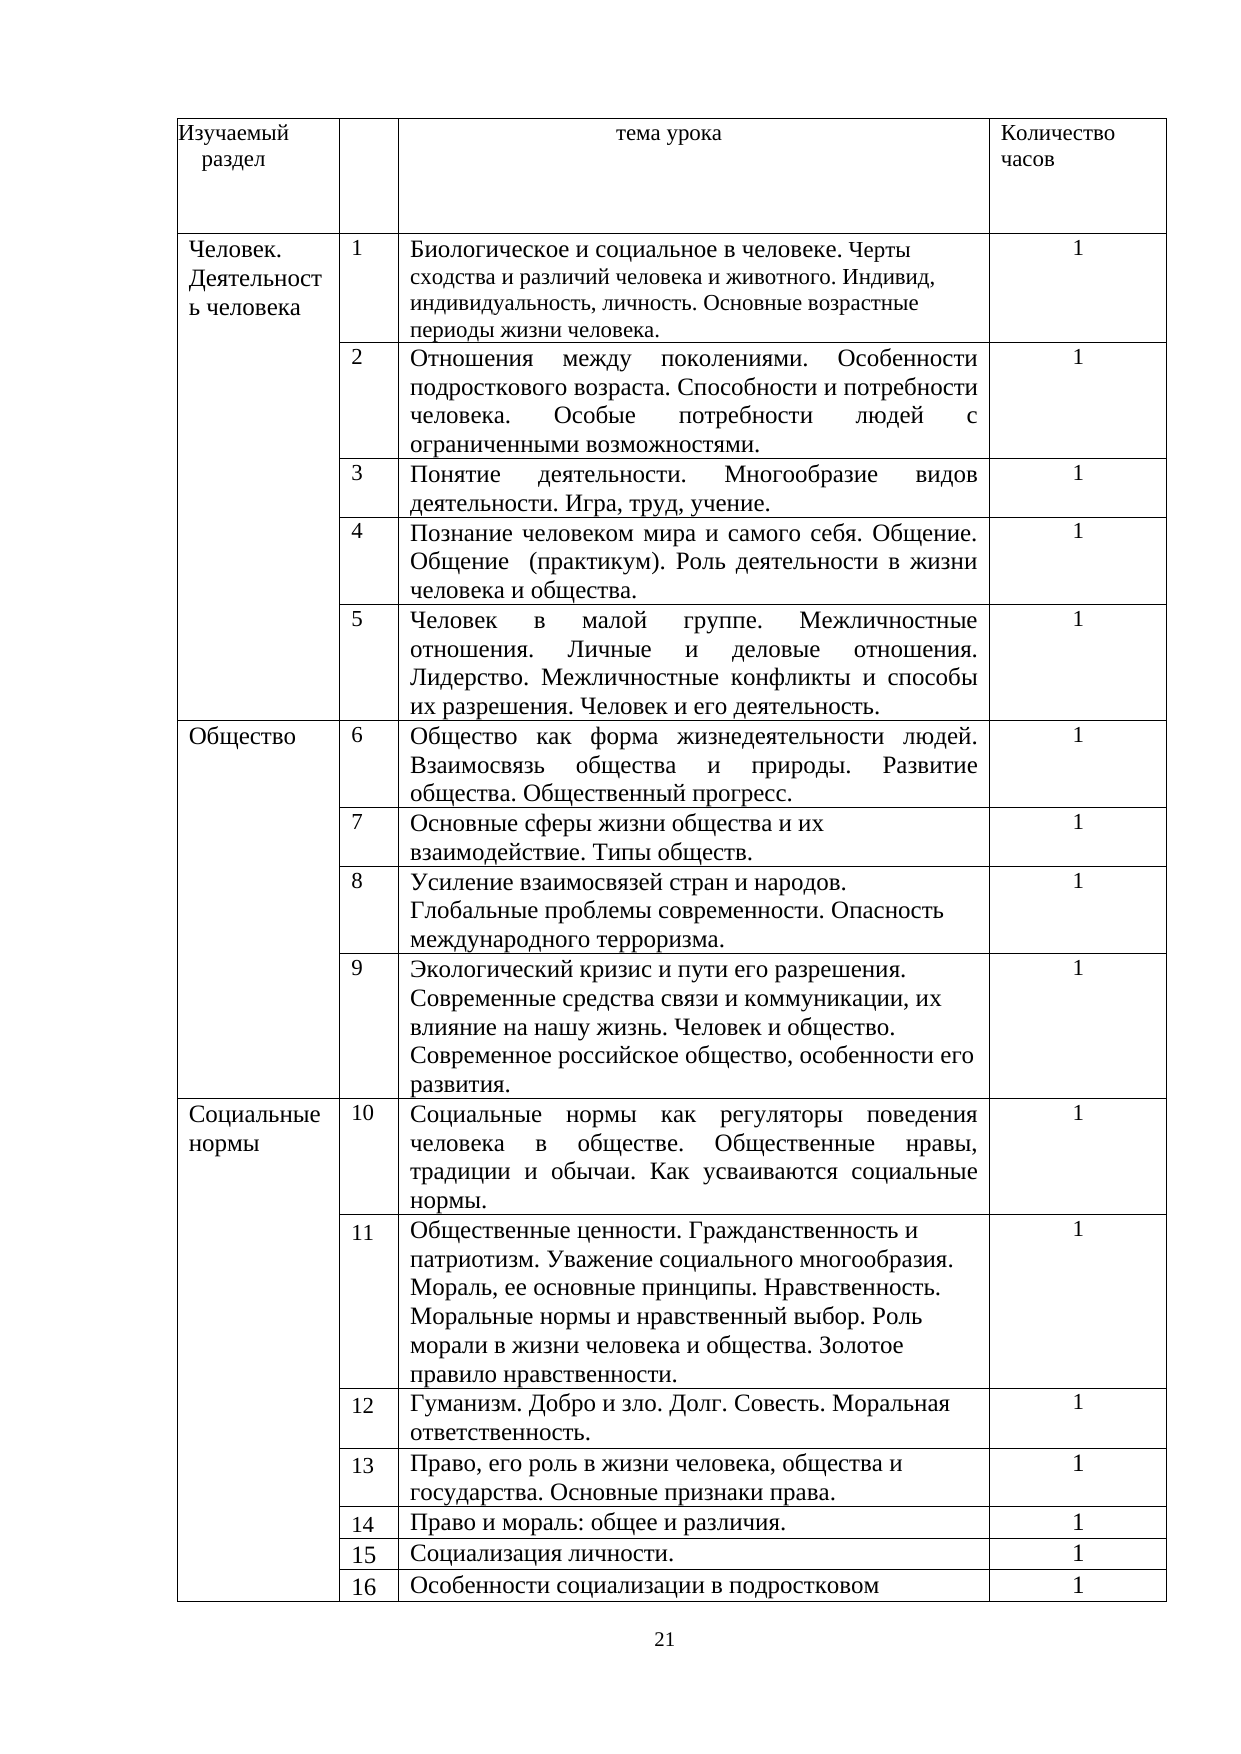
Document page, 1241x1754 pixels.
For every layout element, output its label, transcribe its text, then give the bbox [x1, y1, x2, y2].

table_cell Социальные нормы [178, 1099, 339, 1601]
table_cell 3 [340, 459, 398, 517]
table_cell Социализация личности. [399, 1539, 989, 1569]
table_cell 1 [990, 1449, 1166, 1506]
table_cell 13 [340, 1449, 398, 1506]
table_cell 11 [340, 1215, 398, 1387]
table_cell 8 [340, 867, 398, 953]
table_cell 1 [990, 721, 1166, 807]
table_header [340, 119, 398, 233]
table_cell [399, 1570, 989, 1601]
table_cell 7 [340, 808, 398, 866]
table_cell Основные сферы жизни общества и их взаимодействие. Типы обществ. [399, 808, 989, 866]
table_cell 1 [990, 1539, 1166, 1569]
table_cell Общественные ценности. Гражданственность и патриотизм. Уважение социального многообразия. Мораль, ее основные принципы. Нравственность. Моральные нормы и нравственный выбор. Роль морали в жизни человека и общества. Золотое правило нравственности. [399, 1215, 989, 1387]
table_cell 1 [990, 1389, 1166, 1447]
table_cell Человек. Деятельность человека [178, 234, 339, 720]
table_cell Общество как форма жизнедеятельности людей. Взаимосвязь общества и природы. Развитие общества. Общественный прогресс. [399, 721, 989, 807]
table_cell 1 [990, 605, 1166, 720]
table_cell 16 [340, 1570, 398, 1601]
table_cell 4 [340, 518, 398, 604]
table_cell 2 [340, 343, 398, 458]
table_cell 1 [990, 1507, 1166, 1537]
table_cell 1 [990, 343, 1166, 458]
table_header тема урока [399, 119, 989, 233]
table_cell Отношения между поколениями. Особенности подросткового возраста. Способности и потребности человека. Особые потребности людей с ограниченными возможностями. [399, 343, 989, 458]
table_cell Экологический кризис и пути его разрешения. Современные средства связи и коммуникации, их влияние на нашу жизнь. Человек и общество. Современное российское общество, особенности его развития. [399, 954, 989, 1098]
table_cell Познание человеком мира и самого себя. Общение. Общение (практикум). Роль деятельности в жизни человека и общества. [399, 518, 989, 604]
table_cell Социальные нормы как регуляторы поведения человека в обществе. Общественные нравы, традиции и обычаи. Как усваиваются социальные нормы. [399, 1099, 989, 1214]
table_cell 1 [990, 1099, 1166, 1214]
table_cell 1 [990, 234, 1166, 342]
table_header Изучаемый раздел [178, 119, 339, 233]
table_cell Биологическое и социальное в человеке. Черты сходства и различий человека и животного. Индивид, индивидуальность, личность. Основные возрастные периоды жизни человека. [399, 234, 989, 342]
table_cell 1 [990, 1570, 1166, 1601]
table_cell Усиление взаимосвязей стран и народов. Глобальные проблемы современности. Опасность международного терроризма. [399, 867, 989, 953]
table_cell Человек в малой группе. Межличностные отношения. Личные и деловые отношения. Лидерство. Межличностные конфликты и способы их разрешения. Человек и его деятельность. [399, 605, 989, 720]
table_cell 1 [990, 459, 1166, 517]
table_cell 6 [340, 721, 398, 807]
table_cell 1 [990, 954, 1166, 1098]
table_cell 9 [340, 954, 398, 1098]
table_cell Общество [178, 721, 339, 1098]
table_cell Право и мораль: общее и различия. [399, 1507, 989, 1537]
table_cell Понятие деятельности. Многообразие видов деятельности. Игра, труд, учение. [399, 459, 989, 517]
table_cell 1 [340, 234, 398, 342]
table_cell 10 [340, 1099, 398, 1214]
table_cell 5 [340, 605, 398, 720]
table_cell 1 [990, 867, 1166, 953]
table_cell 1 [990, 518, 1166, 604]
table_cell 15 [340, 1539, 398, 1569]
table_cell 1 [990, 808, 1166, 866]
table_cell 14 [340, 1507, 398, 1537]
table_cell 12 [340, 1389, 398, 1447]
table_cell Гуманизм. Добро и зло. Долг. Совесть. Моральная ответственность. [399, 1389, 989, 1447]
table_header Количество часов [990, 119, 1166, 233]
table_cell 1 [990, 1215, 1166, 1387]
table_cell Право, его роль в жизни человека, общества и государства. Основные признаки права. [399, 1449, 989, 1506]
